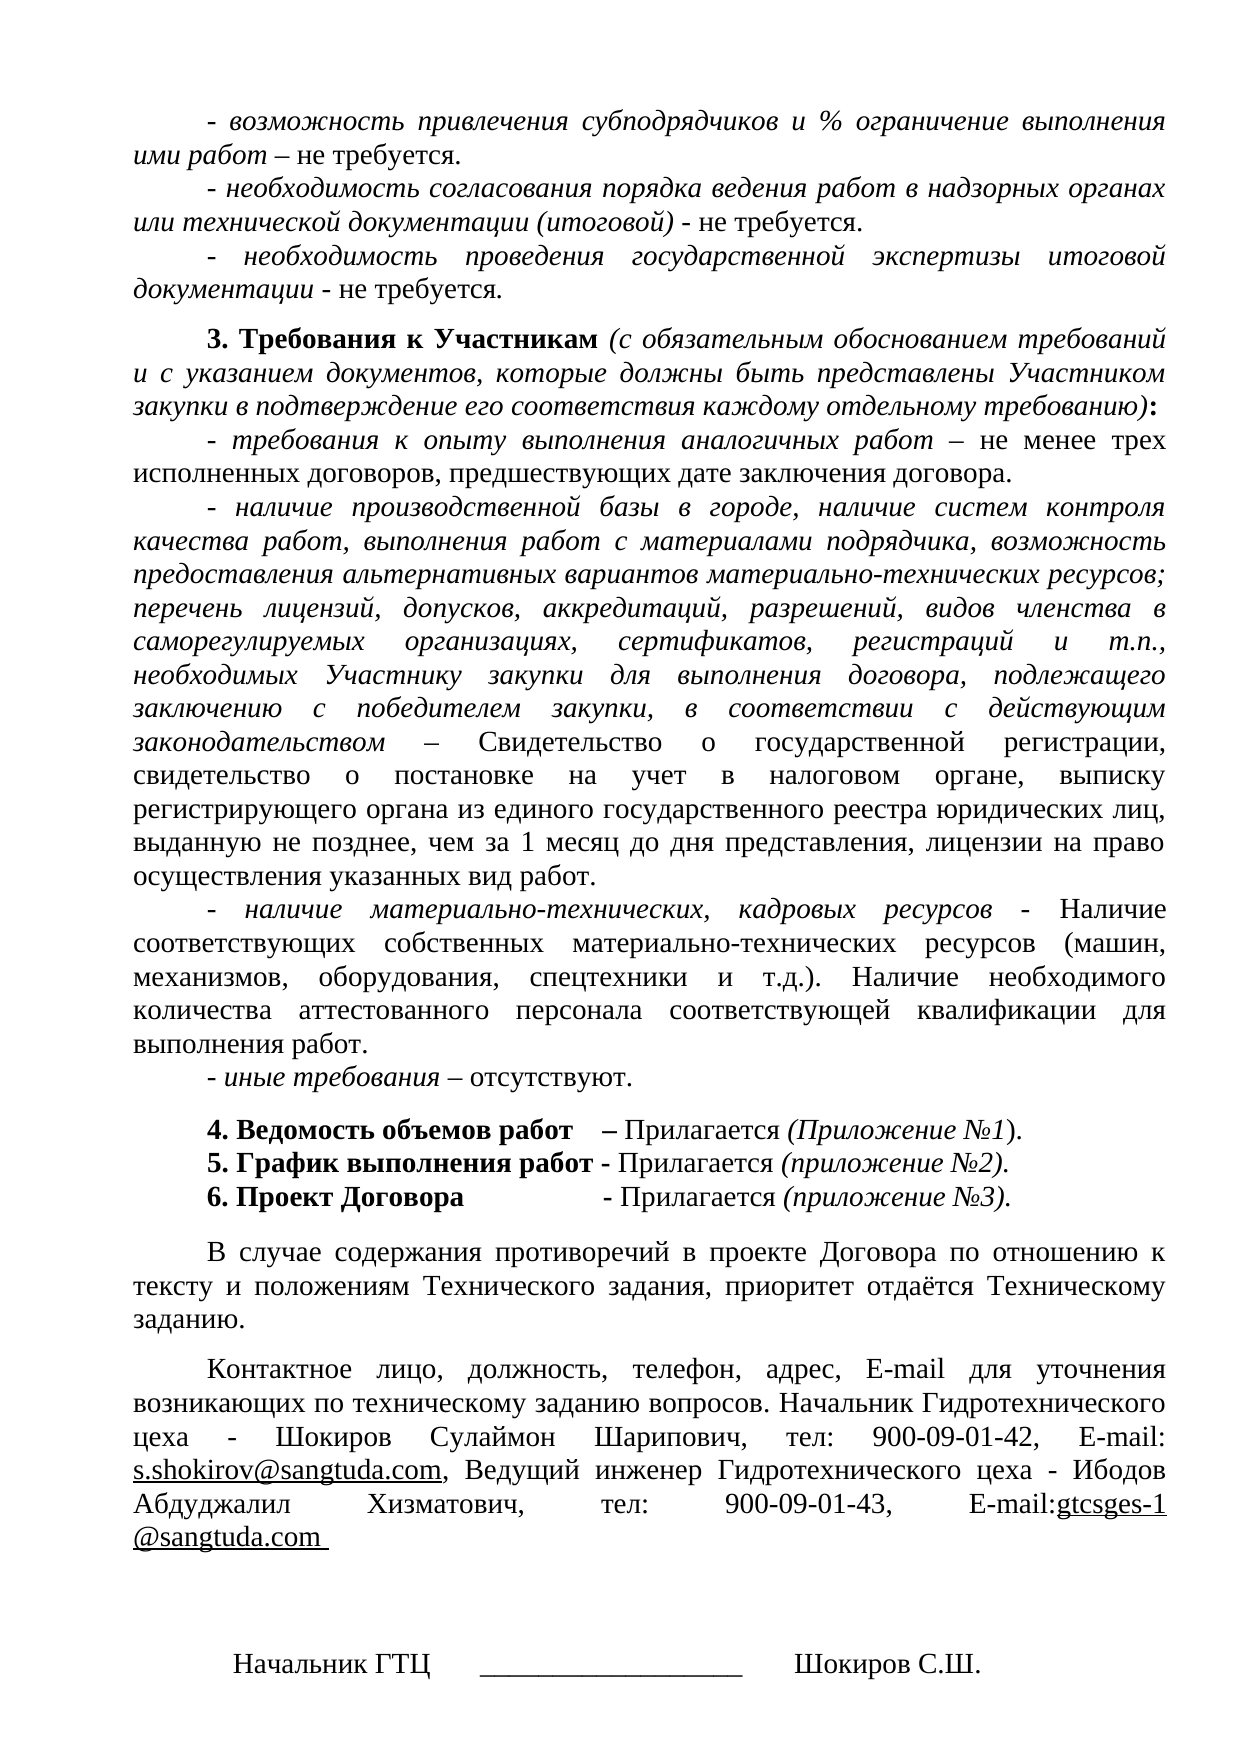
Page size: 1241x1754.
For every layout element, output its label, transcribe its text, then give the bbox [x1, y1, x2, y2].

table_header __________________ [469, 1612, 783, 1679]
list 3. Требования к Участникам (с обязательным обоснованием требований и с указанием документов, которые должны быть представлены Участником закупки в подтверждение его соответствия каждому отдельному требованию): [133, 321, 1167, 422]
text - наличие производственной базы в городе, наличие систем контроля качества работ, выполнения работ с материалами подрядчика, возможность предоставления альтернативных вариантов материально-технических ресурсов; перечень лицензий, допусков, аккредитаций, разрешений, видов членства в саморегулируемых организациях, сертификатов, регистраций и т.п., необходимых Участнику закупки для выполнения договора, подлежащего заключению с победителем закупки, в соответствии с действующим законодательством – Свидетельство о государственной регистрации, свидетельство о постановке на учет в налоговом органе, выписку регистрирующего органа из единого государственного реестра юридических лиц, выданную не позднее, чем за 1 месяц до дня представления, лицензии на право осуществления указанных вид работ. [133, 489, 1167, 892]
text 5. График выполнения работ - Прилагается (приложение №2). [133, 1146, 1167, 1179]
text 4. Ведомость объемов работ – Прилагается (Приложение №1). [133, 1112, 1167, 1146]
text - иные требования – отсутствуют. [133, 1059, 1167, 1093]
text - необходимость согласования порядка ведения работ в надзорных органах или технической документации (итоговой) - не требуется. [133, 171, 1167, 238]
table_header Начальник ГТЦ [221, 1612, 468, 1679]
text - необходимость проведения государственной экспертизы итоговой документации - не требуется. [133, 238, 1167, 305]
text 6. Проект Договора - Прилагается (приложение №3). [133, 1179, 1167, 1213]
table_header Шокиров С.Ш. [783, 1612, 1078, 1679]
text - требования к опыту выполнения аналогичных работ – не менее трех исполненных договоров, предшествующих дате заключения договора. [133, 422, 1167, 489]
text - возможность привлечения субподрядчиков и % ограничение выполнения ими работ – не требуется. [133, 103, 1167, 171]
text Контактное лицо, должность, телефон, адрес, E-mail для уточнения возникающих по техническому заданию вопросов. Начальник Гидротехнического цеха - Шокиров Сулаймон Шарипович, тел: 900-09-01-42, E-mail: s.shokirov@sangtuda.com, Ведущий инженер Гидротехнического цеха - Ибодов Абдуджалил Хизматович, тел: 900-09-01-43, E-mail:gtcsges-1 @sangtuda.com [133, 1352, 1167, 1553]
text - наличие материально-технических, кадровых ресурсов - Наличие соответствующих собственных материально-технических ресурсов (машин, механизмов, оборудования, спецтехники и т.д.). Наличие необходимого количества аттестованного персонала соответствующей квалификации для выполнения работ. [133, 892, 1167, 1059]
text В случае содержания противоречий в проекте Договора по отношению к тексту и положениям Технического задания, приоритет отдаётся Техническому заданию. [133, 1234, 1167, 1335]
